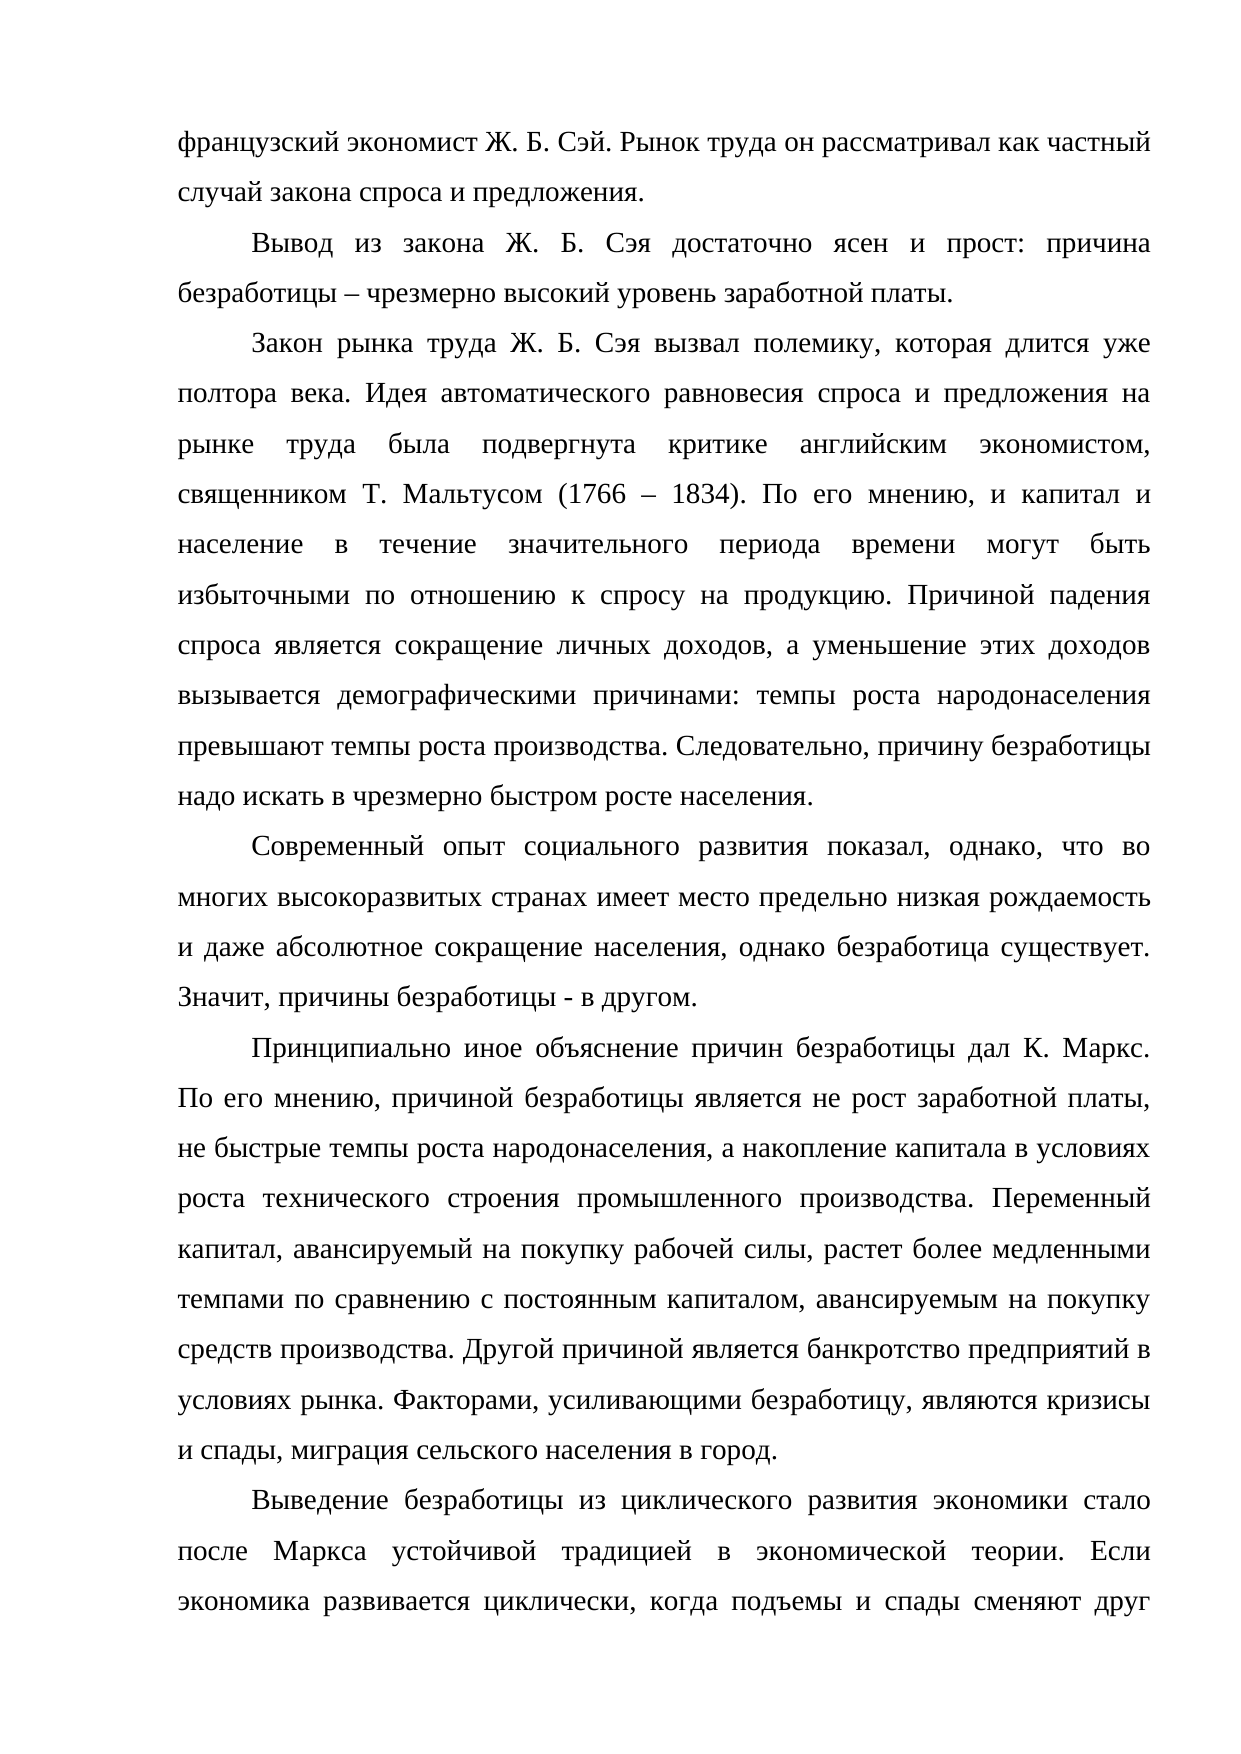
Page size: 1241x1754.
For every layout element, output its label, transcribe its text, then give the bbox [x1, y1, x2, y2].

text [177, 1482, 1152, 1617]
text Современный опыт социального развития показал, однако, что во многих высокоразвитых странах имеет место предельно низкая рождаемость и даже абсолютное сокращение населения, однако безработица существует. Значит, причины безработицы - в другом. [177, 828, 1152, 1013]
text Принципиально иное объяснение причин безработицы дал К. Маркс. По его мнению, причиной безработицы является не рост заработной платы, не быстрые темпы роста народонаселения, а накопление капитала в условиях роста технического строения промышленного производства. Переменный капитал, авансируемый на покупку рабочей силы, растет более медленными темпами по сравнению с постоянным капиталом, авансируемым на покупку средств производства. Другой причиной является банкротство предприятий в условиях рынка. Факторами, усиливающими безработицу, являются кризисы и спады, миграция сельского населения в город. [177, 1030, 1152, 1466]
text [177, 124, 1152, 208]
text Закон рынка труда Ж. Б. Сэя вызвал полемику, которая длится уже полтора века. Идея автоматического равновесия спроса и предложения на рынке труда была подвергнута критике английским экономистом, священником Т. Мальтусом (1766 – 1834). По его мнению, и капитал и население в течение значительного периода времени могут быть избыточными по отношению к спросу на продукцию. Причиной падения спроса является сокращение личных доходов, а уменьшение этих доходов вызывается демографическими причинами: темпы роста народонаселения превышают темпы роста производства. Следовательно, причину безработицы надо искать в чрезмерно быстром росте населения. [177, 325, 1152, 812]
text Вывод из закона Ж. Б. Сэя достаточно ясен и прост: причина безработицы – чрезмерно высокий уровень заработной платы. [177, 225, 1152, 308]
